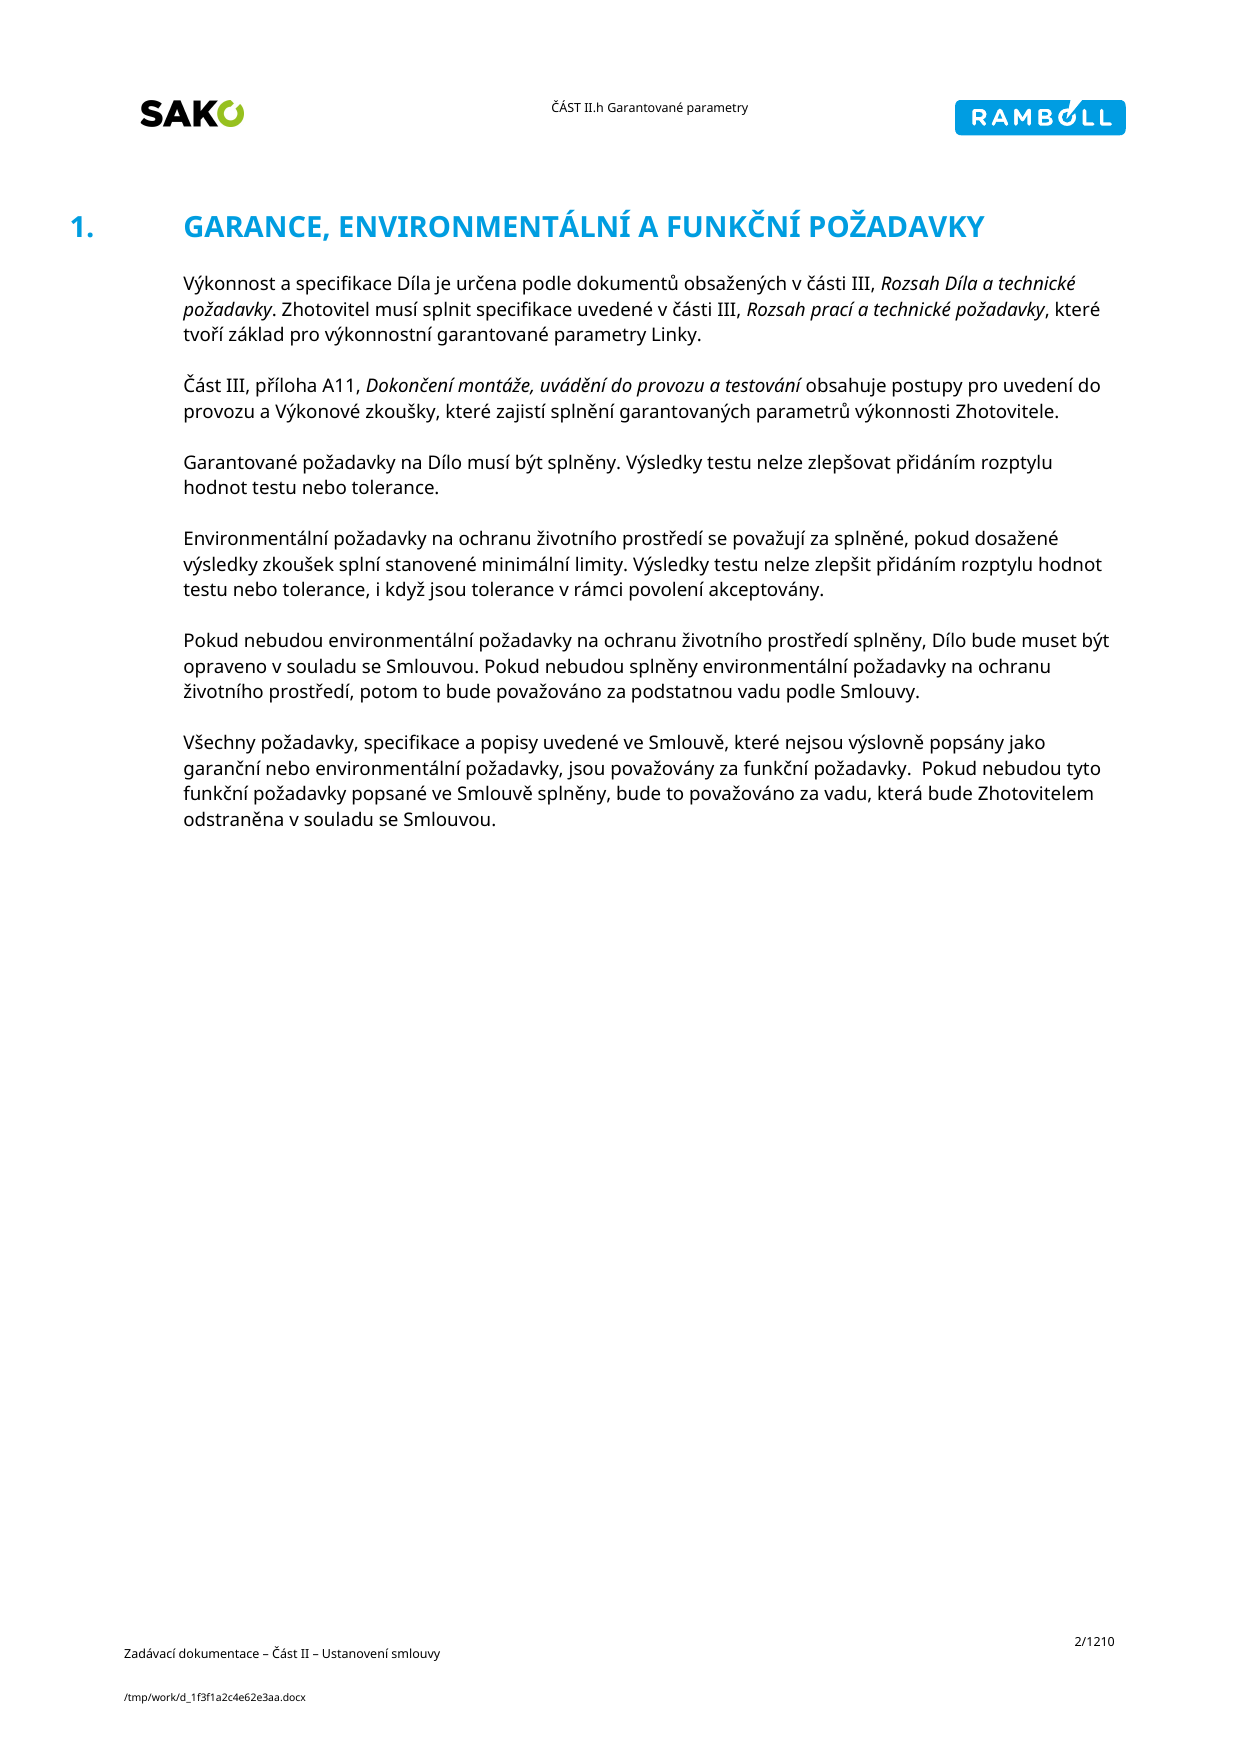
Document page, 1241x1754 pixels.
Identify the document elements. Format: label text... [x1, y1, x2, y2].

text Výkonnost a specifikace Díla je určena podle dokumentů obsažených v části III, Rozsah Díla a technické požadavky. Zhotovitel musí splnit specifikace uvedené v části III, Rozsah prací a technické požadavky, které tvoří základ pro výkonnostní garantované parametry Linky. [183, 270, 1116, 347]
text Garantované požadavky na Dílo musí být splněny. Výsledky testu nelze zlepšovat přidáním rozptylu hodnot testu nebo tolerance. [183, 449, 1116, 500]
subtitle Garance, environmentální a funkční požadavky [94, 207, 1116, 246]
text Všechny požadavky, specifikace a popisy uvedené ve Smlouvě, které nejsou výslovně popsány jako garanční nebo environmentální požadavky, jsou považovány za funkční požadavky. Pokud nebudou tyto funkční požadavky popsané ve Smlouvě splněny, bude to považováno za vadu, která bude Zhotovitelem odstraněna v souladu se Smlouvou. [183, 730, 1116, 832]
text Environmentální požadavky na ochranu životního prostředí se považují za splněné, pokud dosažené výsledky zkoušek splní stanovené minimální limity. Výsledky testu nelze zlepšit přidáním rozptylu hodnot testu nebo tolerance, i když jsou tolerance v rámci povolení akceptovány. [183, 526, 1116, 602]
text Pokud nebudou environmentální požadavky na ochranu životního prostředí splněny, Dílo bude muset být opraveno v souladu se Smlouvou. Pokud nebudou splněny environmentální požadavky na ochranu životního prostředí, potom to bude považováno za podstatnou vadu podle Smlouvy. [183, 628, 1116, 704]
text Část III, příloha A11, Dokončení montáže, uvádění do provozu a testování obsahuje postupy pro uvedení do provozu a Výkonové zkoušky, které zajistí splnění garantovaných parametrů výkonnosti Zhotovitele. [183, 372, 1116, 423]
picture [140, 100, 244, 127]
